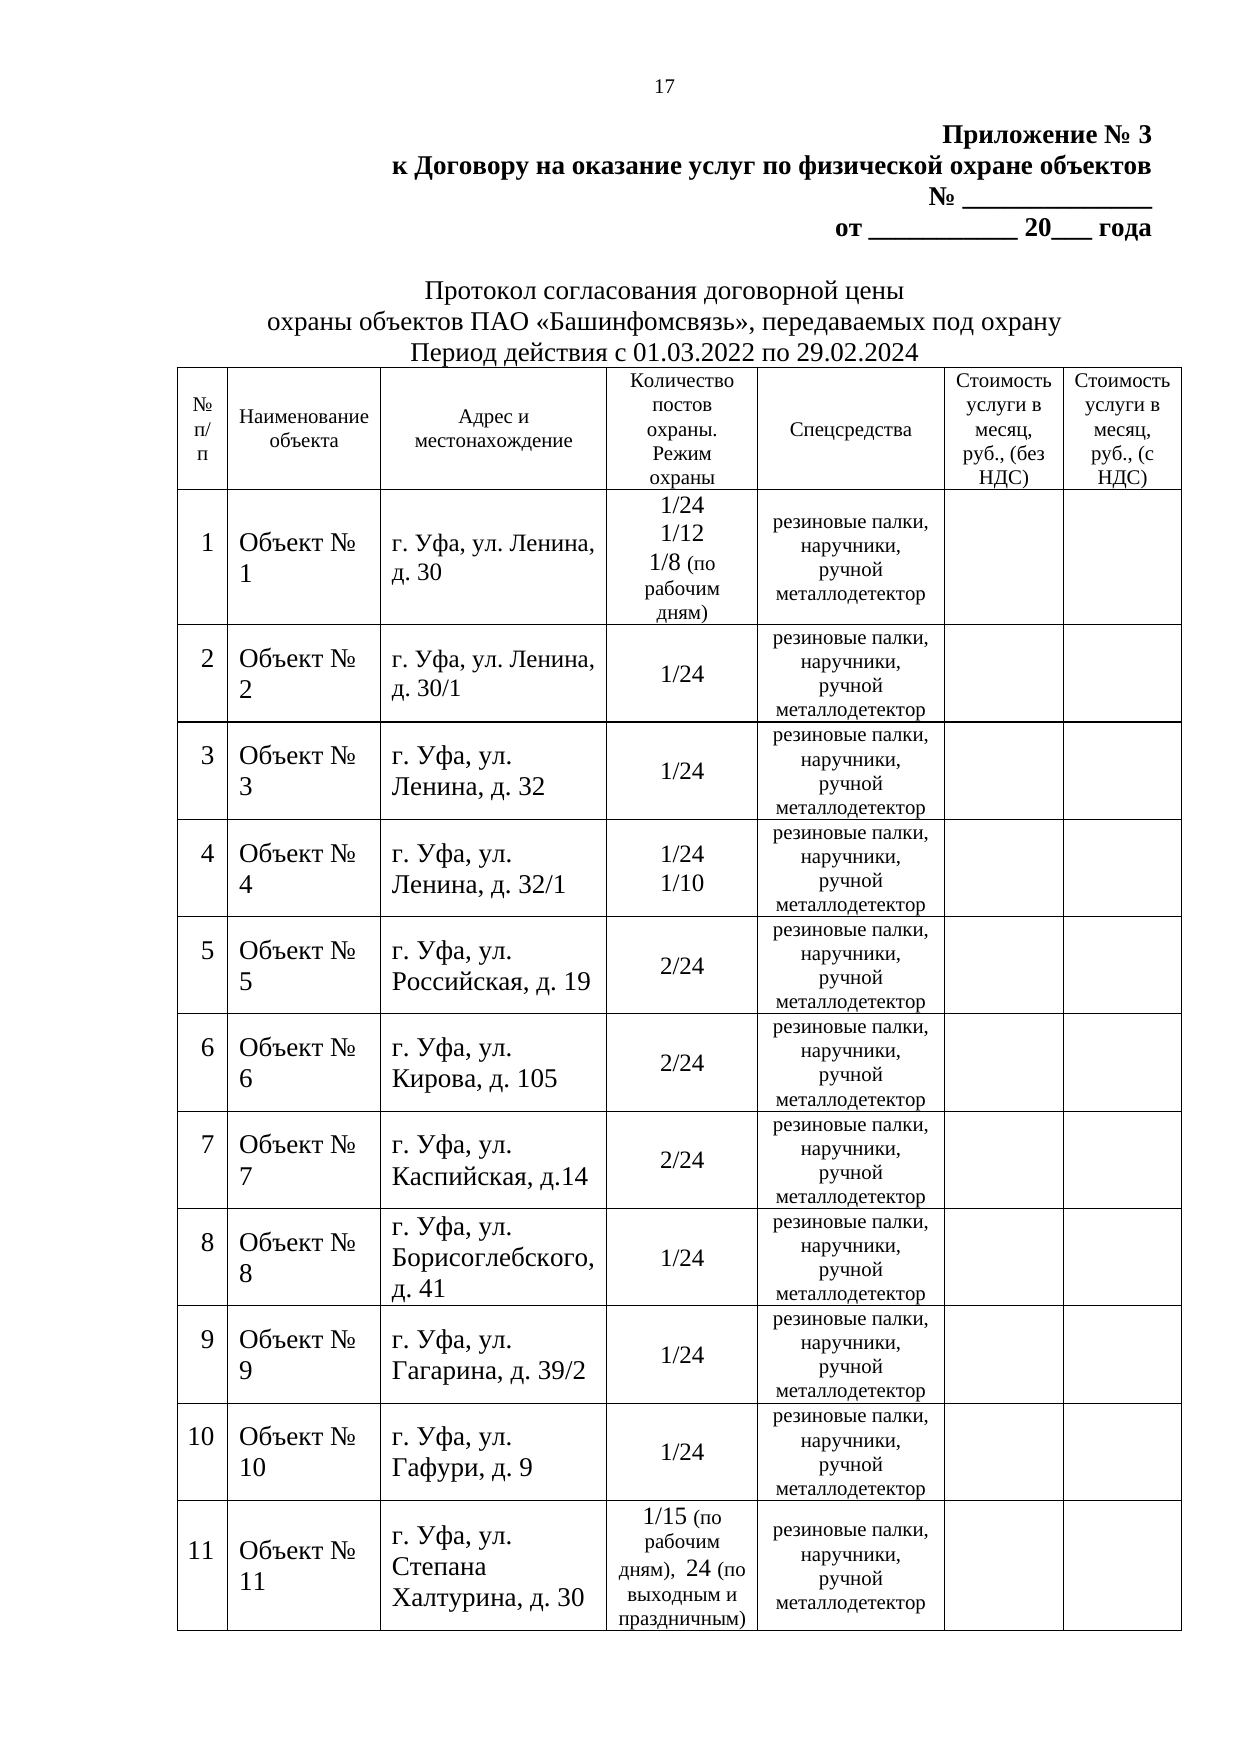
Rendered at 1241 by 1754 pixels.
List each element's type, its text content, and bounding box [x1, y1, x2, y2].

table_cell [178, 1501, 227, 1630]
table_cell [1064, 723, 1181, 819]
table_header Спецсредства [758, 368, 944, 489]
table_cell [178, 1014, 227, 1111]
table_cell 2/24 [607, 917, 757, 1013]
table_cell Объект № 2 [228, 625, 380, 721]
table_cell [945, 1306, 1063, 1402]
text охраны объектов ПАО «Башинфомсвязь», передаваемых под охрану [177, 305, 1152, 336]
table_cell 1/24 [607, 1306, 757, 1402]
table_cell Объект № 4 [228, 820, 380, 916]
table_cell [1064, 490, 1181, 624]
table_cell резиновые палки, наручники, ручной металлодетектор [758, 1014, 944, 1111]
table_cell Объект № 9 [228, 1306, 380, 1402]
table_header Адрес и местонахождение [381, 368, 606, 489]
table_cell г. Уфа, ул. Российская, д. 19 [381, 917, 606, 1013]
table_header № п/п [178, 368, 227, 489]
table_cell [178, 1404, 227, 1500]
table_header Стоимость услуги в месяц, руб., (с НДС) [1064, 368, 1181, 489]
table_cell [178, 723, 227, 819]
table_cell г. Уфа, ул. Гагарина, д. 39/2 [381, 1306, 606, 1402]
table_cell резиновые палки, наручники, ручной металлодетектор [758, 1404, 944, 1500]
table_cell [945, 1501, 1063, 1630]
table_cell 1/24 [607, 625, 757, 721]
table_cell 1/24 1/10 [607, 820, 757, 916]
table_cell резиновые палки, наручники, ручной металлодетектор [758, 490, 944, 624]
table_cell Объект № 1 [228, 490, 380, 624]
table_cell [178, 820, 227, 916]
table_cell [178, 1209, 227, 1305]
table_cell [945, 1014, 1063, 1111]
table_cell г. Уфа, ул. Степана Халтурина, д. 30 [381, 1501, 606, 1630]
table_cell 1/24 [607, 723, 757, 819]
table_cell г. Уфа, ул. Гафури, д. 9 [381, 1404, 606, 1500]
table_cell [945, 1209, 1063, 1305]
table_cell [1064, 1209, 1181, 1305]
text № ______________ [177, 180, 1152, 212]
table_cell 2/24 [607, 1014, 757, 1111]
table_cell резиновые палки, наручники, ручной металлодетектор [758, 1112, 944, 1208]
table_cell [945, 820, 1063, 916]
text к Договору на оказание услуг по физической охране объектов [177, 149, 1152, 180]
table_cell Объект № 11 [228, 1501, 380, 1630]
table_cell [178, 625, 227, 721]
text от ___________ 20___ года [177, 212, 1152, 243]
table_cell [945, 723, 1063, 819]
table_cell [945, 490, 1063, 624]
table_cell резиновые палки, наручники, ручной металлодетектор [758, 723, 944, 819]
table_cell [945, 1112, 1063, 1208]
table_cell [945, 1404, 1063, 1500]
table_cell 2/24 [607, 1112, 757, 1208]
table_cell Объект № 5 [228, 917, 380, 1013]
table_cell [945, 625, 1063, 721]
table_cell [1064, 1404, 1181, 1500]
table_cell [178, 917, 227, 1013]
table_cell [1064, 625, 1181, 721]
table_header Стоимость услуги в месяц, руб., (без НДС) [945, 368, 1063, 489]
table_cell г. Уфа, ул. Ленина, д. 30 [381, 490, 606, 624]
table_cell [1064, 1014, 1181, 1111]
table_cell г. Уфа, ул. Ленина, д. 32 [381, 723, 606, 819]
table_cell [178, 1306, 227, 1402]
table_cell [607, 1501, 757, 1630]
text Протокол согласования договорной цены [177, 274, 1152, 305]
table_cell 1/24 1/12 1/8 (по рабочим дням) [607, 490, 757, 624]
table_cell Объект № 10 [228, 1404, 380, 1500]
table_cell Объект № 6 [228, 1014, 380, 1111]
table_cell г. Уфа, ул. Борисоглебского, д. 41 [381, 1209, 606, 1305]
table_cell г. Уфа, ул. Ленина, д. 32/1 [381, 820, 606, 916]
text Приложение № 3 [177, 118, 1152, 149]
table_cell 1/24 [607, 1209, 757, 1305]
table_cell Объект № 3 [228, 723, 380, 819]
table_header Количество постов охраны. Режим охраны [607, 368, 757, 489]
table_cell резиновые палки, наручники, ручной металлодетектор [758, 820, 944, 916]
table_cell [945, 917, 1063, 1013]
table_cell [178, 490, 227, 624]
table_cell Объект № 7 [228, 1112, 380, 1208]
table_cell [1064, 917, 1181, 1013]
table_cell [178, 1112, 227, 1208]
table_cell [1064, 1112, 1181, 1208]
table_cell г. Уфа, ул. Кирова, д. 105 [381, 1014, 606, 1111]
table_cell г. Уфа, ул. Ленина, д. 30/1 [381, 625, 606, 721]
table_cell 1/24 [607, 1404, 757, 1500]
text Период действия с 01.03.2022 по 29.02.2024 [177, 336, 1152, 367]
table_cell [758, 1501, 944, 1630]
table_cell г. Уфа, ул. Каспийская, д.14 [381, 1112, 606, 1208]
table_header Наименование объекта [228, 368, 380, 489]
table_cell резиновые палки, наручники, ручной металлодетектор [758, 1209, 944, 1305]
table_cell резиновые палки, наручники, ручной металлодетектор [758, 1306, 944, 1402]
table_cell [1064, 1306, 1181, 1402]
table_cell [1064, 1501, 1181, 1630]
table_cell резиновые палки, наручники, ручной металлодетектор [758, 917, 944, 1013]
table_cell Объект № 8 [228, 1209, 380, 1305]
table_cell [1064, 820, 1181, 916]
table_cell резиновые палки, наручники, ручной металлодетектор [758, 625, 944, 721]
